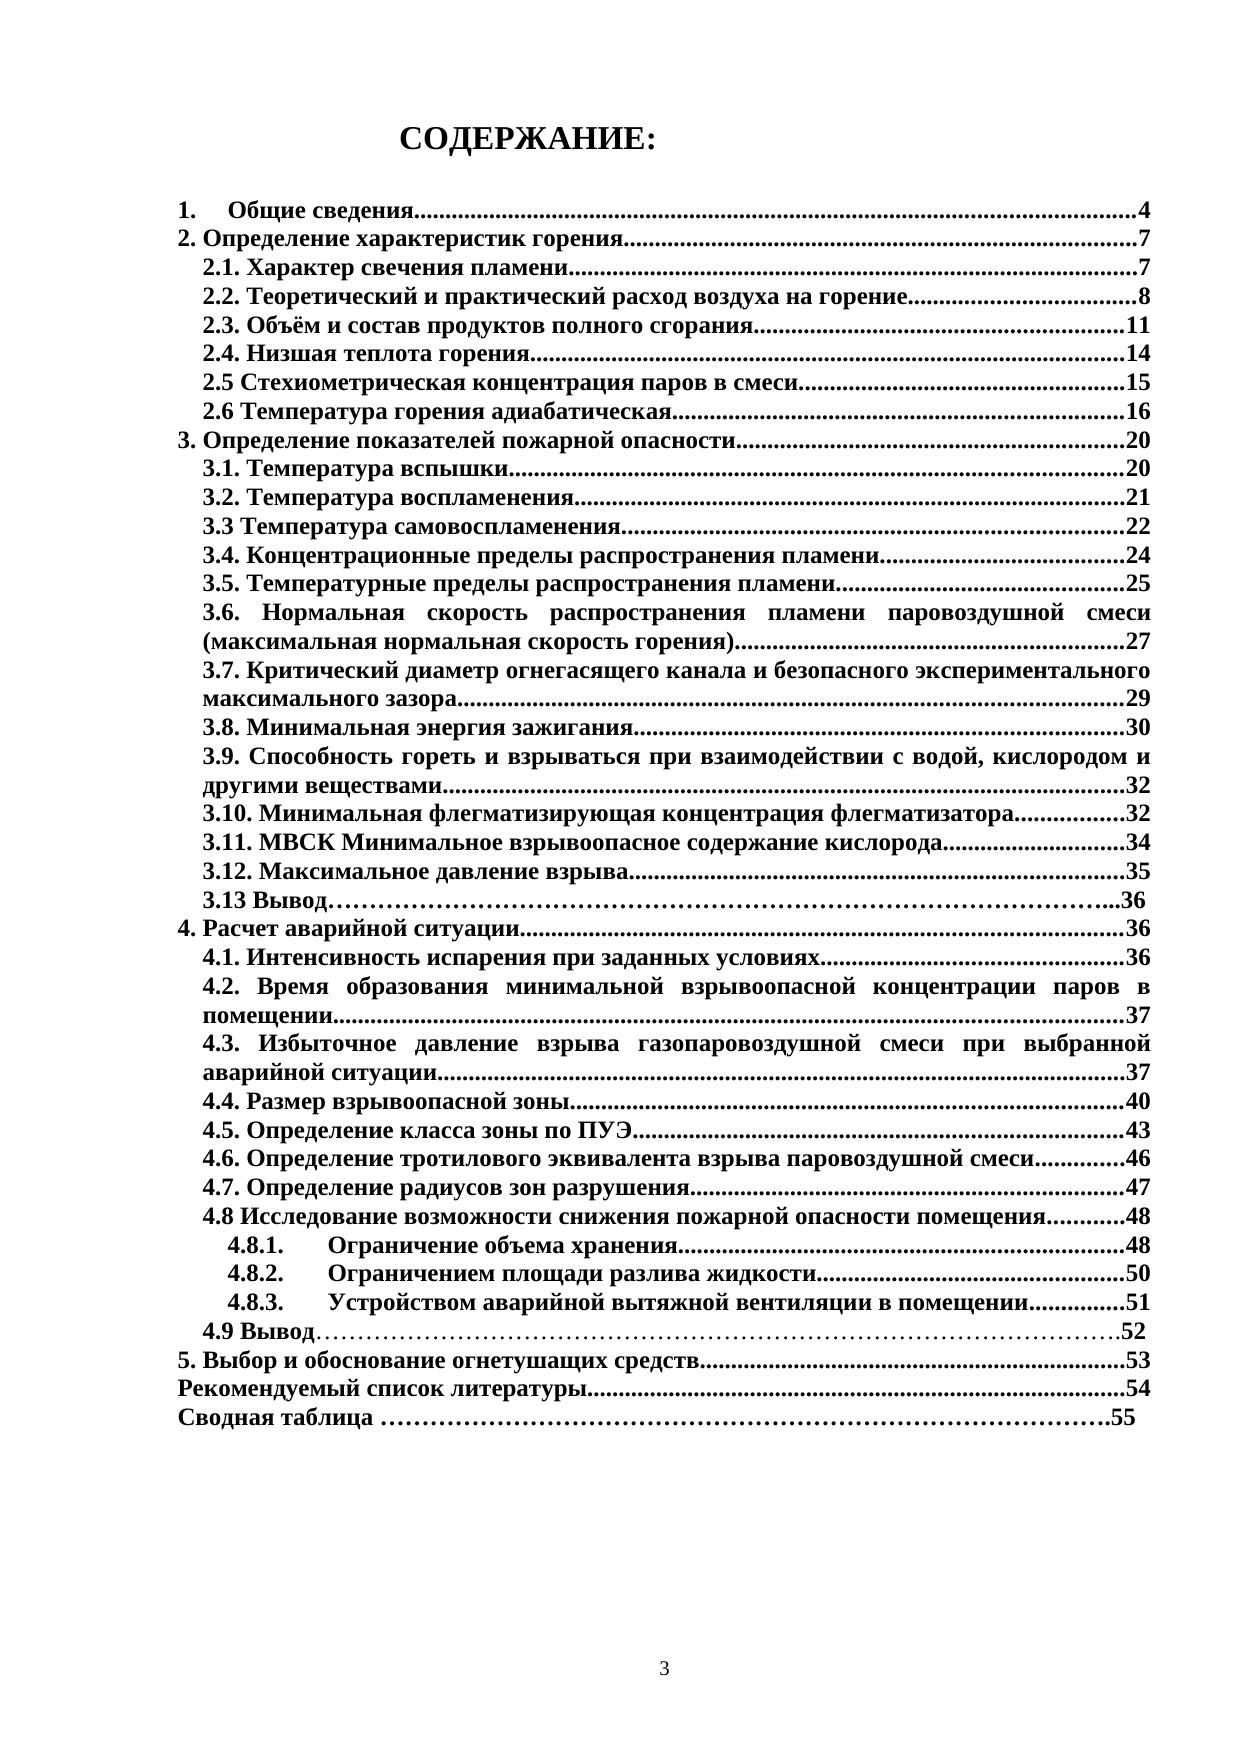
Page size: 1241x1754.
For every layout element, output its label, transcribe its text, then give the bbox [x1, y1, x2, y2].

text 4.9 Вывод…………………………………………………………………………………….52 [177, 1316, 1152, 1345]
text Сводная таблица …………………………………………………………………………….55 [177, 1402, 1152, 1431]
text 3.5. Температурные пределы распространения пламени. 25 [202, 568, 1152, 597]
text Рекомендуемый список литературы 54 [177, 1373, 1152, 1402]
text 3.1. Температура вспышки. 20 [202, 453, 1152, 482]
text 4.8.2. Ограничением площади разлива жидкости 50 [227, 1258, 1152, 1287]
text 4. Расчет аварийной ситуации. 36 [177, 913, 1152, 942]
text 2.4. Низшая теплота горения. 14 [202, 338, 1152, 367]
text 4.8.1. Ограничение объема хранения 48 [227, 1230, 1152, 1258]
text 3.9. Способность гореть и взрываться при взаимодействии с водой, кислородом и другими веществами. 32 [202, 741, 1152, 798]
text 4.7. Определение радиусов зон разрушения. 47 [202, 1172, 1152, 1201]
text 4.4. Размер взрывоопасной зоны. 40 [202, 1086, 1152, 1115]
text 2.5 Стехиометрическая концентрация паров в смеси. 15 [202, 367, 1152, 396]
text 2.2. Теоретический и практический расход воздуха на горение. 8 [202, 281, 1152, 310]
text 3.2. Температура воспламенения. 21 [202, 482, 1152, 511]
text 3.3 Температура самовоспламенения. 22 [202, 511, 1152, 540]
text 4.8 Исследование возможности снижения пожарной опасности помещения 48 [202, 1201, 1152, 1230]
text 4.1. Интенсивность испарения при заданных условиях. 36 [202, 942, 1152, 971]
text 3.6. Нормальная скорость распространения пламени паровоздушной смеси (максимальная нормальная скорость горения). 27 [202, 597, 1152, 655]
text 3. Определение показателей пожарной опасности. 20 [177, 425, 1152, 453]
text 3.12. Максимальное давление взрыва. 35 [202, 856, 1152, 885]
text 5. Выбор и обоснование огнетушащих средств 53 [177, 1345, 1152, 1373]
text 3.4. Концентрационные пределы распространения пламени. 24 [202, 540, 1152, 568]
text 2. Определение характеристик горения. 7 [177, 223, 1152, 252]
text 4.8.3. Устройством аварийной вытяжной вентиляции в помещении 51 [227, 1287, 1152, 1316]
text 3.8. Минимальная энергия зажигания. 30 [202, 712, 1152, 741]
text 2.1. Характер свечения пламени. 7 [202, 252, 1152, 281]
text 3.10. Минимальная флегматизирующая концентрация флегматизатора. 32 [202, 798, 1152, 827]
text 4.6. Определение тротилового эквивалента взрыва паровоздушной смеси. 46 [202, 1143, 1152, 1172]
text 4.5. Определение класса зоны по ПУЭ. 43 [202, 1115, 1152, 1143]
text 3.7. Критический диаметр огнегасящего канала и безопасного экспериментального максимального зазора. 29 [202, 655, 1152, 712]
text 4.2. Время образования минимальной взрывоопасной концентрации паров в помещении. 37 [202, 971, 1152, 1028]
text 4.3. Избыточное давление взрыва газопаровоздушной смеси при выбранной аварийной ситуации. 37 [202, 1028, 1152, 1086]
text 2.6 Температура горения адиабатическая. 16 [202, 396, 1152, 425]
text СОДЕРЖАНИЕ: [399, 118, 1152, 156]
text 2.3. Объём и состав продуктов полного сгорания. 11 [202, 310, 1152, 338]
text 3.13 Вывод…………………………………………………………………………………...36 [177, 885, 1152, 913]
text 1. Общие сведения. 4 [177, 195, 1152, 223]
text 3.11. МВСК Минимальное взрывоопасное содержание кислорода. 34 [202, 827, 1152, 856]
